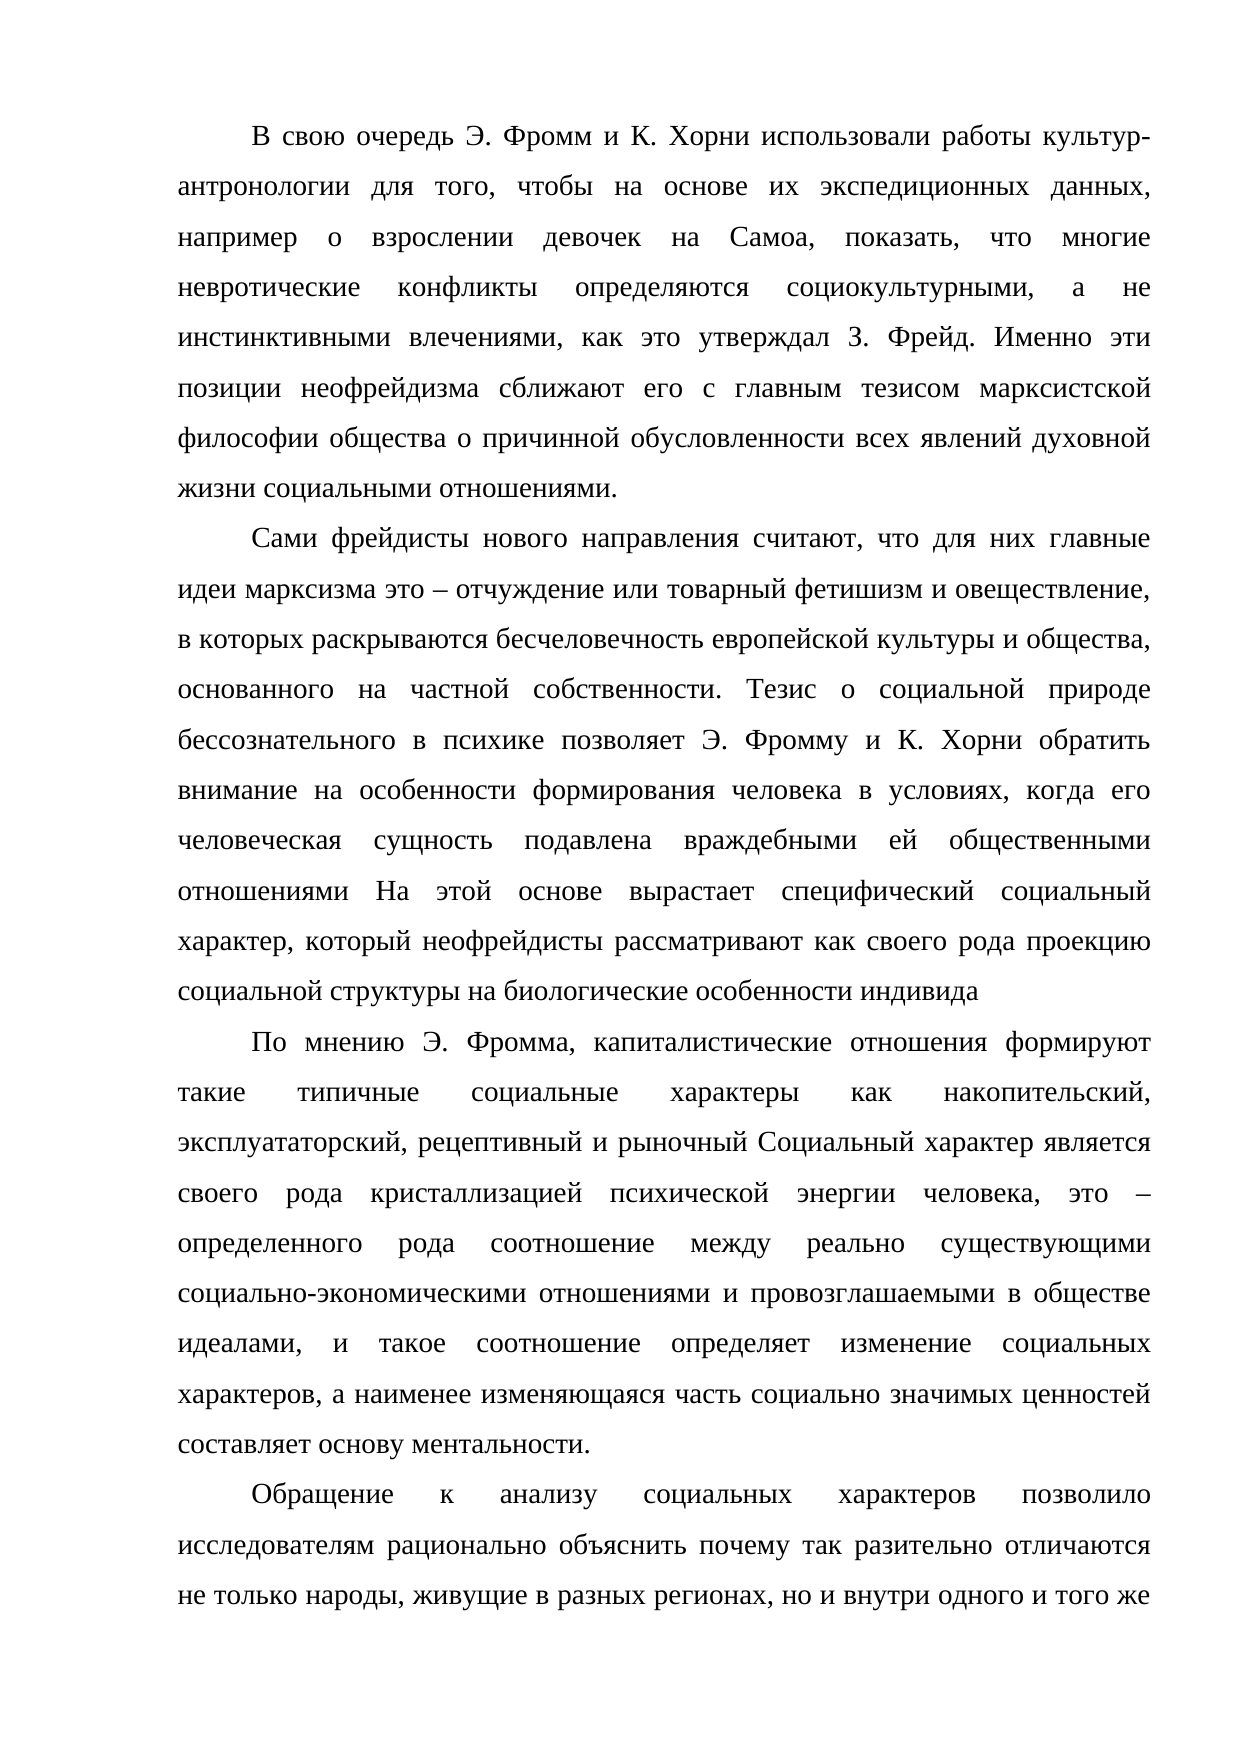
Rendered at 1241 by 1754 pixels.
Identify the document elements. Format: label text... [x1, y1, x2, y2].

text В свою очередь Э. Фромм и К. Хорни использовали работы культур-антронологии для того, чтобы на основе их экспедиционных данных, например о взрослении девочек на Самоа, показать, что многие невротические конфликты определяются социокультурными, а не инстинктивными влечениями, как это утверждал З. Фрейд. Именно эти позиции неофрейдизма сближают его с главным тезисом марксистской философии общества о причинной обусловленности всех явлений духовной жизни социальными отношениями. [177, 118, 1152, 504]
text Сами фрейдисты нового направления считают, что для них главные идеи марксизма это – отчуждение или товарный фетишизм и овеществление, в которых раскрываются бесчеловечность европейской культуры и общества, основанного на частной собственности. Тезис о социальной природе бессознательного в психике позволяет Э. Фромму и К. Хорни обратить внимание на особенности формирования человека в условиях, когда его человеческая сущность подавлена враждебными ей общественными отношениями На этой основе вырастает специфический социальный характер, который неофрейдисты рассматривают как своего рода проекцию социальной структуры на биологические особенности индивида [177, 521, 1152, 1007]
text По мнению Э. Фромма, капиталистические отношения формируют такие типичные социальные характеры как накопительский, эксплуататорский, рецептивный и рыночный Социальный характер является своего рода кристаллизацией психической энергии человека, это – определенного рода соотношение между реально существующими социально-экономическими отношениями и провозглашаемыми в обществе идеалами, и такое соотношение определяет изменение социальных характеров, а наименее изменяющаяся часть социально значимых ценностей составляет основу ментальности. [177, 1024, 1152, 1460]
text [177, 1477, 1152, 1611]
